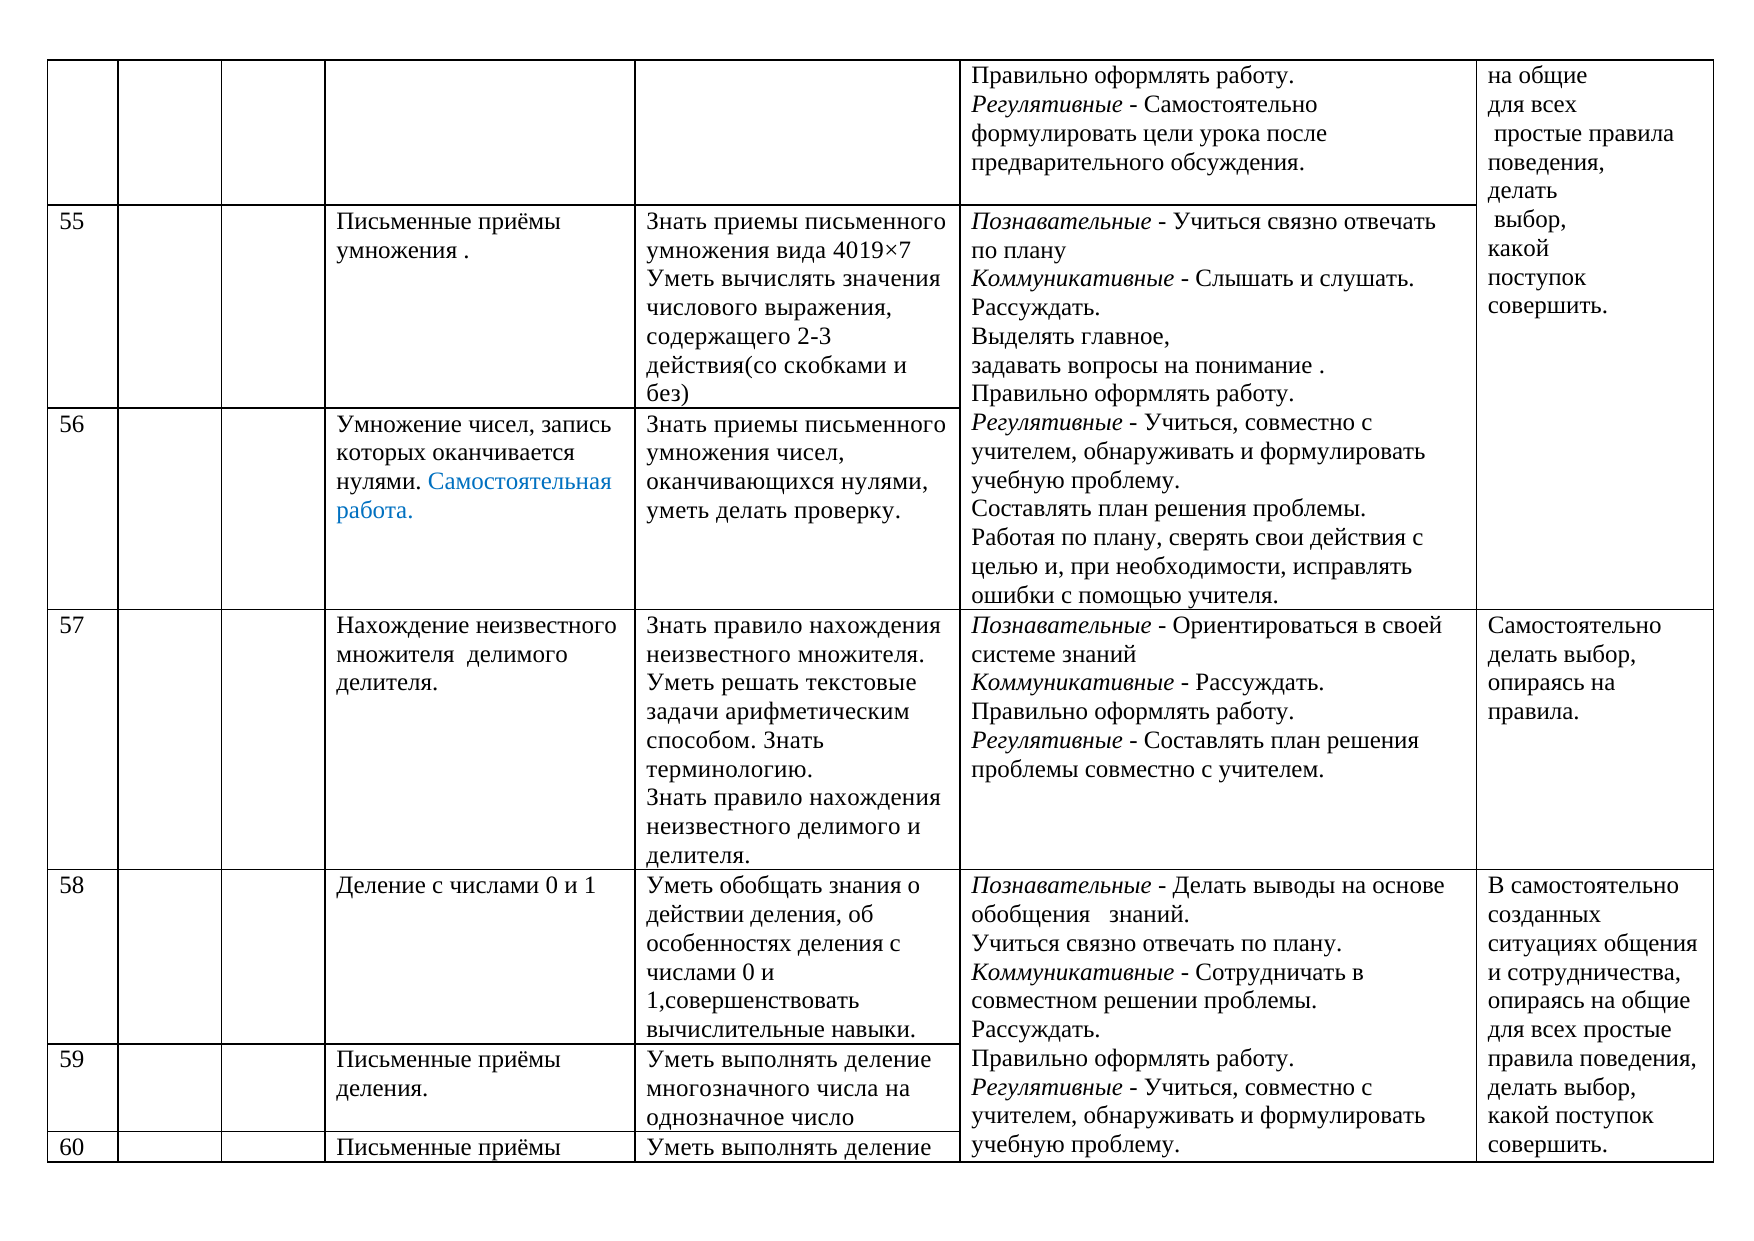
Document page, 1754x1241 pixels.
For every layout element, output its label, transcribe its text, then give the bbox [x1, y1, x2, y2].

table_cell Знать приемы письменного умножения чисел, оканчивающихся нулями, уметь делать проверку. [636, 409, 959, 608]
table_cell [222, 206, 324, 407]
table_cell Знать приемы письменного умножения вида 4019×7 Уметь вычислять значения числового выражения, содержащего 2-3 действия(со скобками и без) [636, 206, 959, 407]
table_cell Познавательные - Делать выводы на основе обобщения знаний. Учиться связно отвечать по плану. Коммуникативные - Сотрудничать в совместном решении проблемы. Рассуждать. Правильно оформлять работу. Регулятивные - Учиться, совместно с учителем, обнаруживать и формулировать учебную проблему. Деления.Составлять план решения проблемы. [961, 870, 1476, 1161]
table_cell [222, 61, 324, 204]
table_cell [222, 1045, 324, 1131]
table_cell [222, 610, 324, 869]
table_cell [119, 206, 221, 407]
table_cell Уметь обобщать знания о действии деления, об особенностях деления с числами 0 и 1,совершенствовать вычислительные навыки. [636, 870, 959, 1043]
table_cell [119, 870, 221, 1043]
table_cell Знать правило нахождения неизвестного множителя. Уметь решать текстовые задачи арифметическим способом. Знать терминологию. Знать правило нахождения неизвестного делимого и делителя. [636, 610, 959, 869]
table_cell Письменные приёмы умножения . [326, 206, 634, 407]
table_cell 54 [48, 61, 117, 204]
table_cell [1477, 61, 1713, 608]
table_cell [326, 61, 634, 204]
table_cell [222, 1132, 324, 1161]
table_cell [636, 1132, 959, 1161]
table_cell 58 [48, 870, 117, 1043]
table_cell [119, 409, 221, 608]
table_cell 56 [48, 409, 117, 608]
table_cell 55 [48, 206, 117, 407]
table_cell [119, 610, 221, 869]
table_cell Познавательные - Ориентироваться в своей системе знаний Коммуникативные - Рассуждать. Правильно оформлять работу. Регулятивные - Составлять план решения проблемы совместно с учителем. [961, 610, 1476, 869]
table_cell Нахождение неизвестного множителя делимого делителя. [326, 610, 634, 869]
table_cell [636, 1045, 959, 1131]
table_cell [326, 1132, 634, 1161]
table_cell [636, 61, 959, 204]
table_cell [222, 870, 324, 1043]
table_cell 59 [48, 1045, 117, 1131]
table_cell Письменные приёмы деления. [326, 1045, 634, 1131]
table_cell Деление с числами 0 и 1 [326, 870, 634, 1043]
table_cell Самостоятельно делать выбор, опираясь на правила. [1477, 610, 1713, 869]
table_cell [222, 409, 324, 608]
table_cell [961, 61, 1476, 204]
table_cell [119, 1132, 221, 1161]
table_cell 57 [48, 610, 117, 869]
table_cell 60 [48, 1132, 117, 1161]
table_cell [119, 1045, 221, 1131]
table_cell Познавательные - Учиться связно отвечать по плану Коммуникативные - Слышать и слушать. Рассуждать. Выделять главное, задавать вопросы на понимание . Правильно оформлять работу. Регулятивные - Учиться, совместно с учителем, обнаруживать и формулировать учебную проблему. Составлять план решения проблемы. Работая по плану, сверять свои действия с целью и, при необходимости, исправлять ошибки с помощью учителя. [961, 206, 1476, 608]
table_cell [119, 61, 221, 204]
table_cell Умножение чисел, запись которых оканчивается нулями. Самостоятельная работа. [326, 409, 634, 608]
